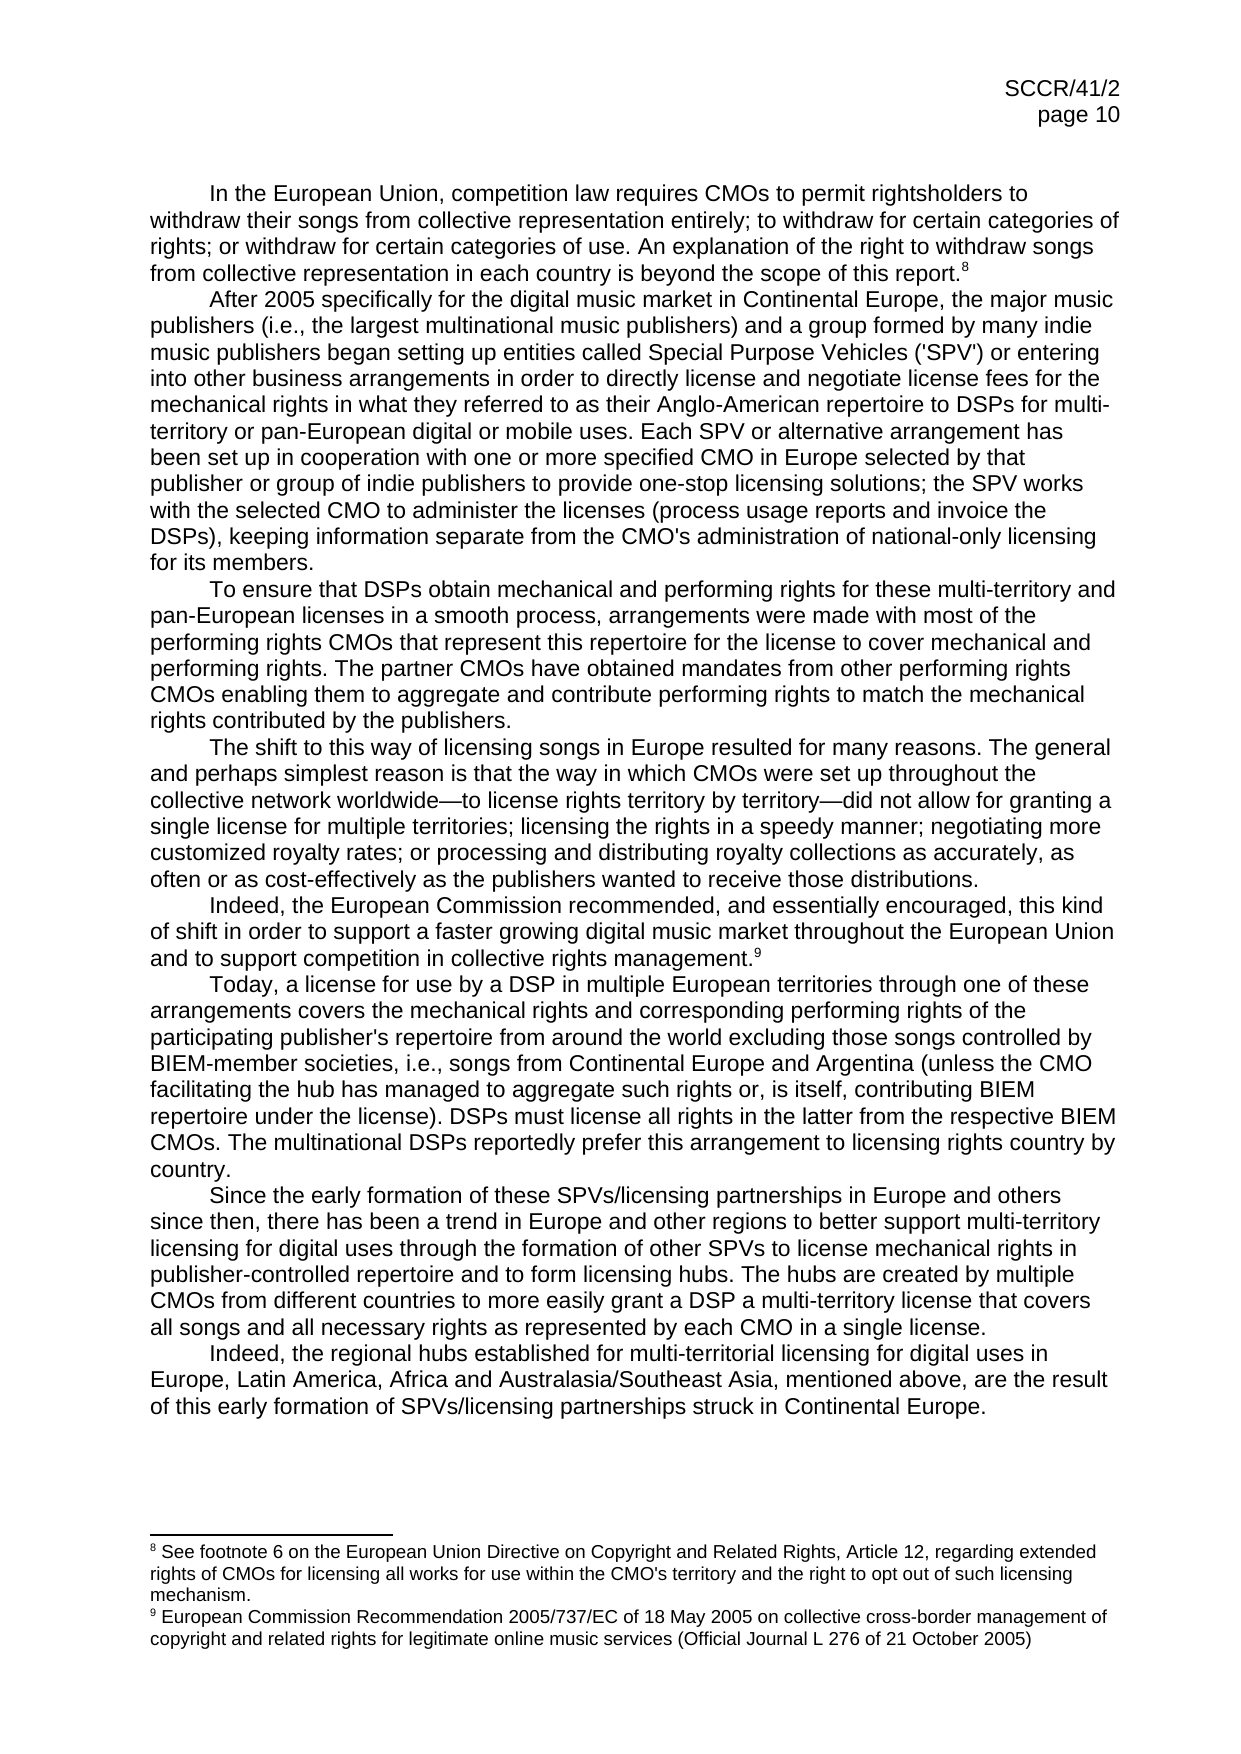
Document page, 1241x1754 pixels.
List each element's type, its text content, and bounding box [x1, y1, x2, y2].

text After 2005 specifically for the digital music market in Continental Europe, the major music publishers (i.e., the largest multinational music publishers) and a group formed by many indie music publishers began setting up entities called Special Purpose Vehicles ('SPV') or entering into other business arrangements in order to directly license and negotiate license fees for the mechanical rights in what they referred to as their Anglo-American repertoire to DSPs for multi-territory or pan-European digital or mobile uses. Each SPV or alternative arrangement has been set up in cooperation with one or more specified CMO in Europe selected by that publisher or group of indie publishers to provide one-stop licensing solutions; the SPV works with the selected CMO to administer the licenses (process usage reports and invoice the DSPs), keeping information separate from the CMO's administration of national-only licensing for its members. [150, 286, 1120, 576]
text Since the early formation of these SPVs/licensing partnerships in Europe and others since then, there has been a trend in Europe and other regions to better support multi-territory licensing for digital uses through the formation of other SPVs to license mechanical rights in publisher-controlled repertoire and to form licensing hubs. The hubs are created by multiple CMOs from different countries to more easily grant a DSP a multi-territory license that covers all songs and all necessary rights as represented by each CMO in a single license. [150, 1182, 1120, 1340]
text To ensure that DSPs obtain mechanical and performing rights for these multi-territory and pan-European licenses in a smooth process, arrangements were made with most of the performing rights CMOs that represent this repertoire for the license to cover mechanical and performing rights. The partner CMOs have obtained mandates from other performing rights CMOs enabling them to aggregate and contribute performing rights to match the mechanical rights contributed by the publishers. [150, 576, 1120, 734]
text Indeed, the European Commission recommended, and essentially encouraged, this kind of shift in order to support a faster growing digital music market throughout the European Union and to support competition in collective rights management. [150, 892, 1120, 971]
text Today, a license for use by a DSP in multiple European territories through one of these arrangements covers the mechanical rights and corresponding performing rights of the participating publisher's repertoire from around the world excluding those songs controlled by BIEM-member societies, i.e., songs from Continental Europe and Argentina (unless the CMO facilitating the hub has managed to aggregate such rights or, is itself, contributing BIEM repertoire under the license). DSPs must license all rights in the latter from the respective BIEM CMOs. The multinational DSPs reportedly prefer this arrangement to licensing rights country by country. [150, 971, 1120, 1182]
text Indeed, the regional hubs established for multi-territorial licensing for digital uses in Europe, Latin America, Africa and Australasia/Southeast Asia, mentioned above, are the result of this early formation of SPVs/licensing partnerships struck in Continental Europe. [150, 1340, 1120, 1419]
text In the European Union, competition law requires CMOs to permit rightsholders to withdraw their songs from collective representation entirely; to withdraw for certain categories of rights; or withdraw for certain categories of use. An explanation of the right to withdraw songs from collective representation in each country is beyond the scope of this report. [150, 180, 1120, 286]
text The shift to this way of licensing songs in Europe resulted for many reasons. The general and perhaps simplest reason is that the way in which CMOs were set up throughout the collective network worldwide—to license rights territory by territory—did not allow for granting a single license for multiple territories; licensing the rights in a speedy manner; negotiating more customized royalty rates; or processing and distributing royalty collections as accurately, as often or as cost-effectively as the publishers wanted to receive those distributions. [150, 734, 1120, 892]
